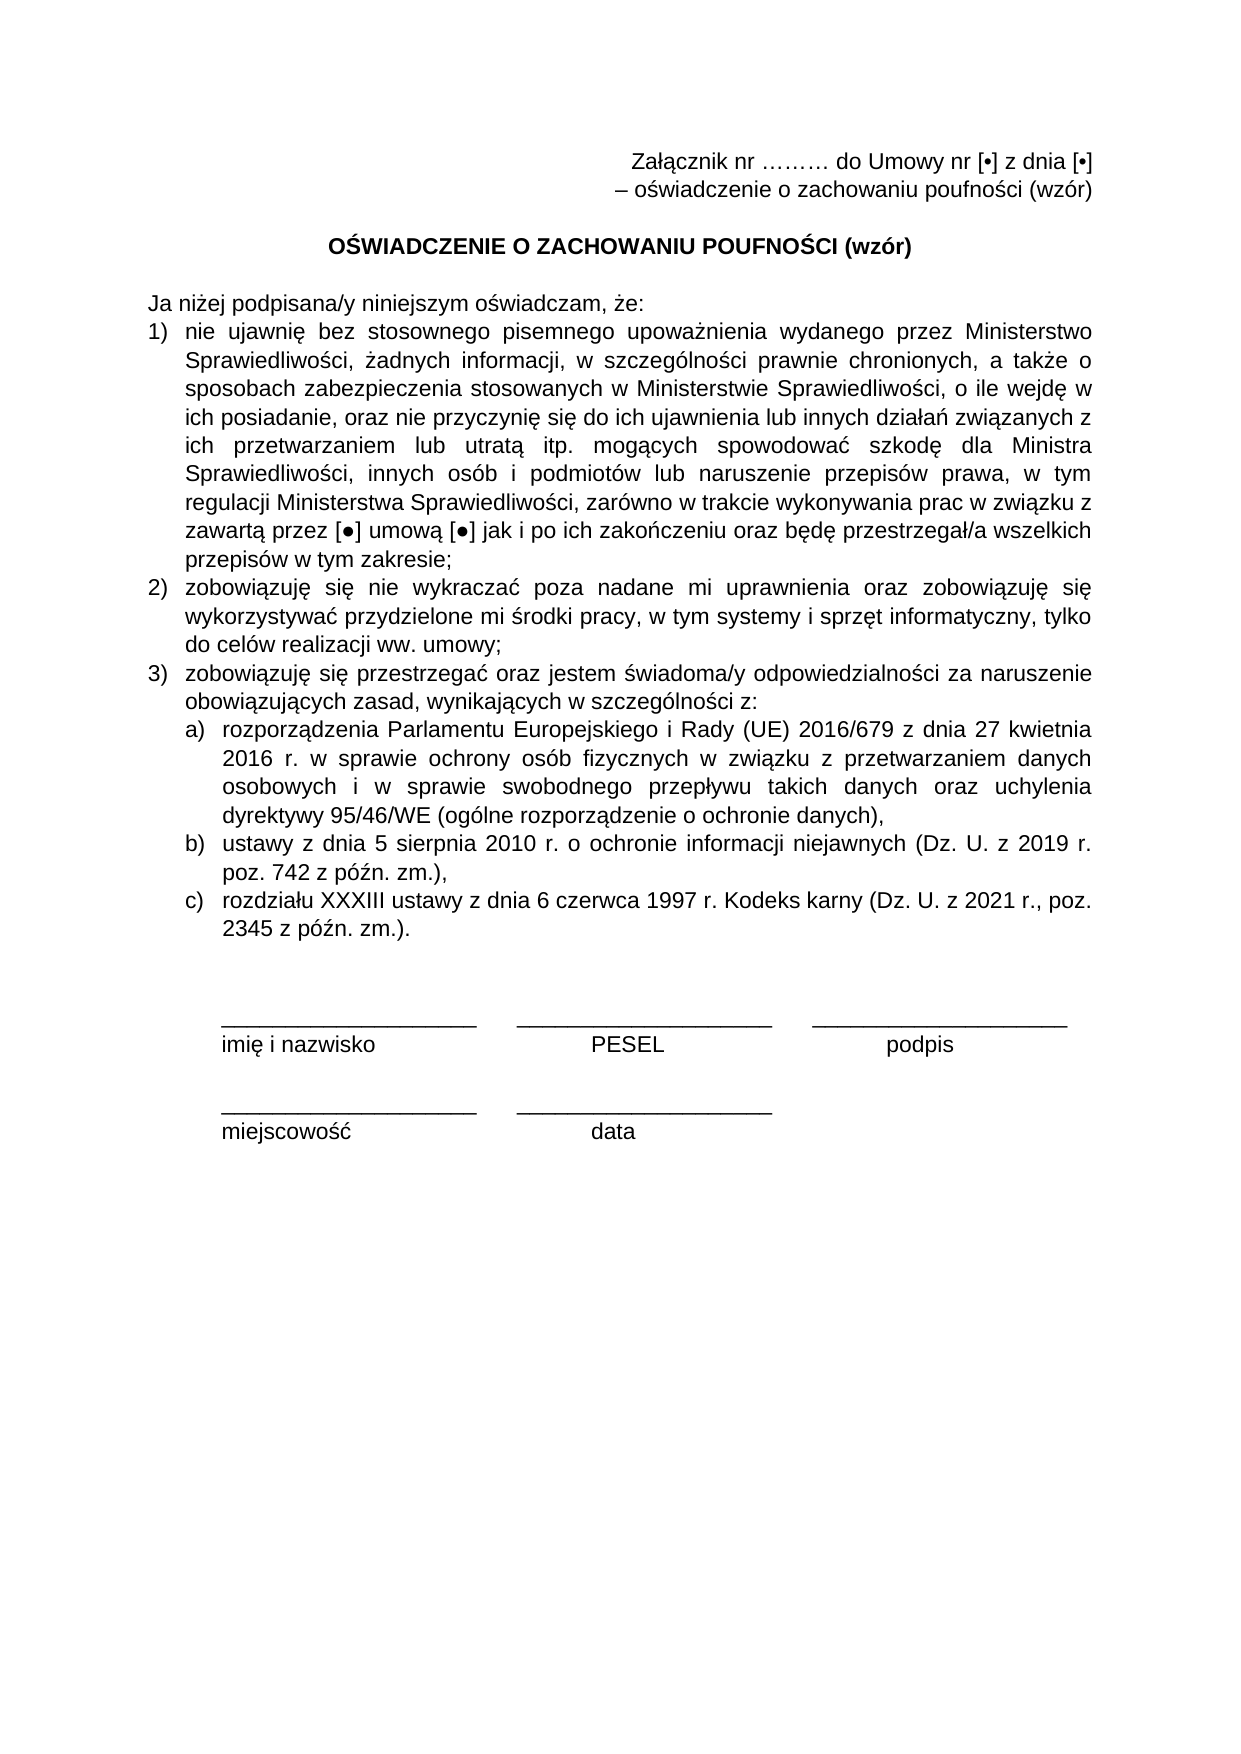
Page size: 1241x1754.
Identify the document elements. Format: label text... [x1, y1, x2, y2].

text OŚWIADCZENIE O ZACHOWANIU POUFNOŚCI (wzór) [148, 233, 1093, 259]
text Załącznik nr ……… do Umowy nr [•] z dnia [•] [148, 148, 1093, 174]
list zobowiązuję się nie wykraczać poza nadane mi uprawnienia oraz zobowiązuję się wykorzystywać przydzielone mi środki pracy, w tym systemy i sprzęt informatyczny, tylko do celów realizacji ww. umowy; [148, 574, 1093, 657]
text Ja niżej podpisana/y niniejszym oświadczam, że: [148, 290, 1093, 316]
text miejscowość data [148, 1118, 1093, 1144]
list zobowiązuję się przestrzegać oraz jestem świadoma/y odpowiedzialności za naruszenie obowiązujących zasad, wynikających w szczególności z: [148, 659, 1093, 714]
text ____________________ ____________________ [148, 1089, 1093, 1116]
text imię i nazwisko PESEL podpis [148, 1031, 1093, 1057]
list nie ujawnię bez stosownego pisemnego upoważnienia wydanego przez Ministerstwo Sprawiedliwości, żadnych informacji, w szczególności prawnie chronionych, a także o sposobach zabezpieczenia stosowanych w Ministerstwie Sprawiedliwości, o ile wejdę w ich posiadanie, oraz nie przyczynię się do ich ujawnienia lub innych działań związanych z ich przetwarzaniem lub utratą itp. mogących spowodować szkodę dla Ministra Sprawiedliwości, innych osób i podmiotów lub naruszenie przepisów prawa, w tym regulacji Ministerstwa Sprawiedliwości, zarówno w trakcie wykonywania prac w związku z zawartą przez [●] umową [●] jak i po ich zakończeniu oraz będę przestrzegał/a wszelkich przepisów w tym zakresie; [148, 318, 1093, 572]
list ustawy z dnia 5 sierpnia 2010 r. o ochronie informacji niejawnych (Dz. U. z 2019 r. poz. 742 z późn. zm.), [185, 830, 1093, 885]
text – oświadczenie o zachowaniu poufności (wzór) [148, 176, 1093, 202]
list rozdziału XXXIII ustawy z dnia 6 czerwca 1997 r. Kodeks karny (Dz. U. z 2021 r., poz. 2345 z późn. zm.). [185, 887, 1093, 942]
text ____________________ ____________________ ____________________ [148, 1002, 1093, 1029]
list rozporządzenia Parlamentu Europejskiego i Rady (UE) 2016/679 z dnia 27 kwietnia 2016 r. w sprawie ochrony osób fizycznych w związku z przetwarzaniem danych osobowych i w sprawie swobodnego przepływu takich danych oraz uchylenia dyrektywy 95/46/WE (ogólne rozporządzenie o ochronie danych), [185, 716, 1093, 828]
